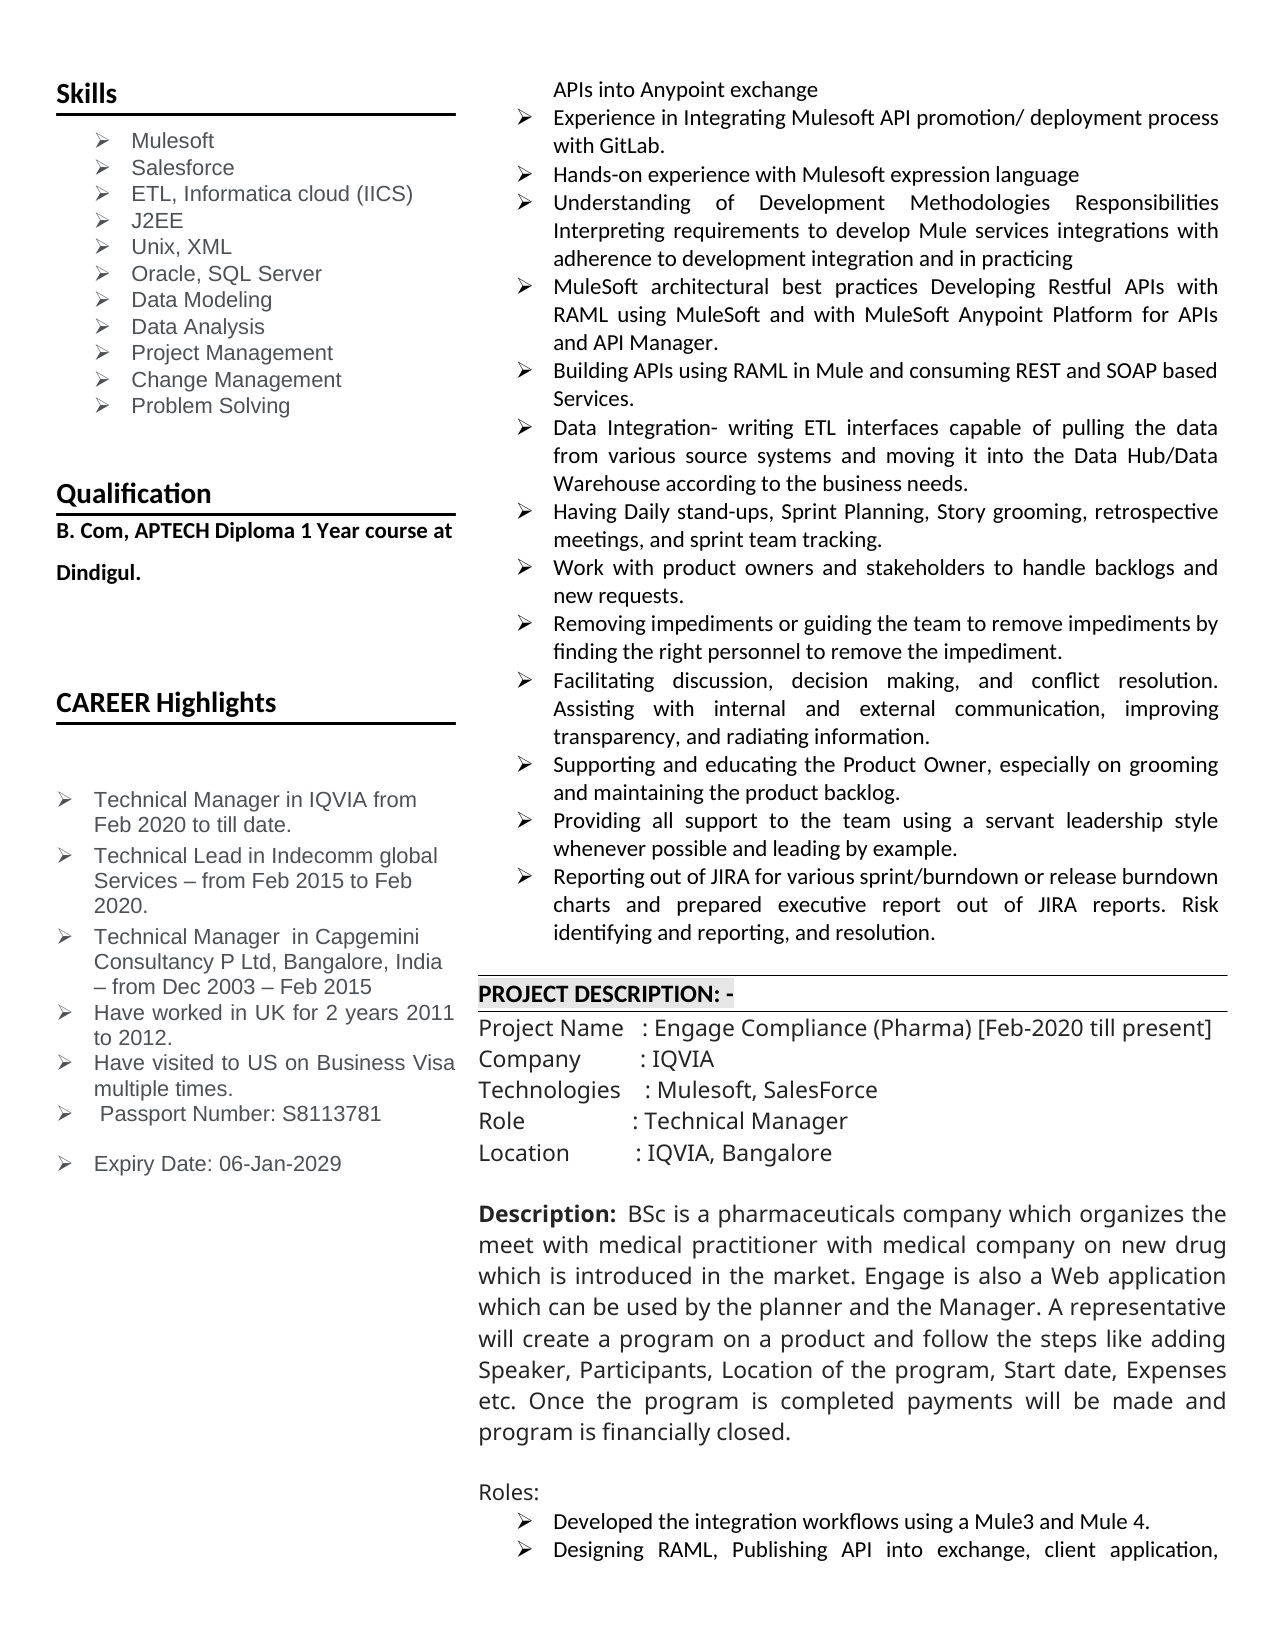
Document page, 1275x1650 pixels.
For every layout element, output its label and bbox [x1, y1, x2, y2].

table_header [45, 75, 467, 1564]
table_header [467, 75, 1239, 1564]
